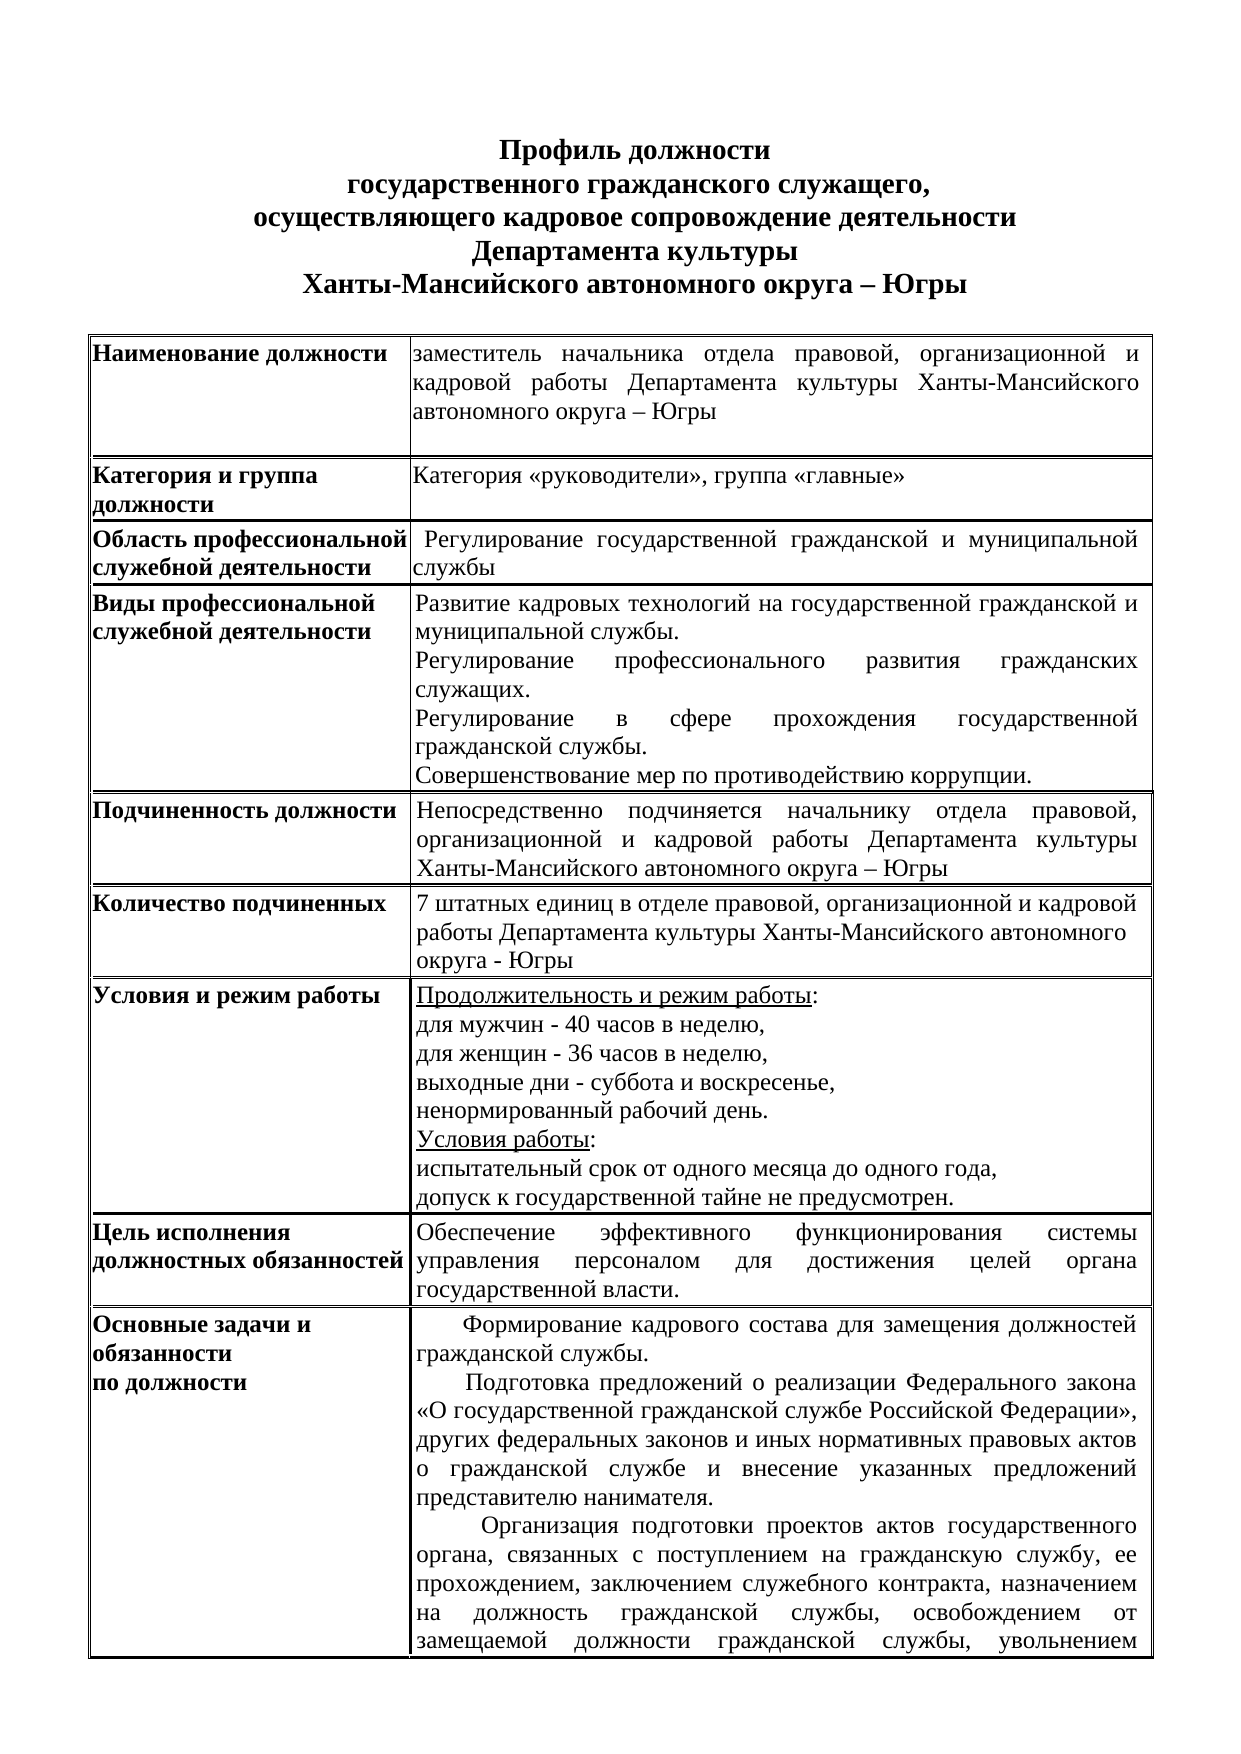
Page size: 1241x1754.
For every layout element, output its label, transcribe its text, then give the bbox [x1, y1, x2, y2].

table_cell Цель исполнения должностных обязанностей [91, 1212, 409, 1304]
table_cell 7 штатных единиц в отделе правовой, организационной и кадровой работы Департамента культуры Ханты-Мансийского автономного округа - Югры [411, 887, 1151, 976]
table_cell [91, 1305, 410, 1656]
table_cell Виды профессиональной служебной деятельности [89, 583, 410, 790]
table_header заместитель начальника отдела правовой, организационной и кадровой работы Департамента культуры Ханты-Мансийского автономного округа – Югры [411, 337, 1152, 455]
text Департамента культуры [162, 233, 1107, 267]
table_cell Категория «руководители», группа «главные» [411, 459, 1152, 519]
text Ханты-Мансийского автономного округа – Югры [162, 267, 1107, 300]
table_cell Непосредственно подчиняется начальнику отдела правовой, организационной и кадровой работы Департамента культуры Ханты-Мансийского автономного округа – Югры [411, 794, 1151, 883]
table_cell Условия и режим работы [89, 976, 410, 1212]
text Профиль должности [162, 132, 1107, 166]
table_cell Подчиненность должности [91, 790, 410, 883]
table_cell Категория и группа должности [91, 455, 410, 519]
table_header Наименование должности [91, 337, 410, 455]
table_cell Обеспечение эффективного функционирования системы управления персоналом для достижения целей органа государственной власти. [412, 1215, 1151, 1304]
text осуществляющего кадровое сопровождение деятельности [162, 199, 1107, 233]
text государственного гражданского служащего, [162, 166, 1107, 199]
table_cell Развитие кадровых технологий на государственной гражданской и муниципальной службы. Регулирование профессионального развития гражданских служащих. Регулирование в сфере прохождения государственной гражданской службы. Совершенствование мер по противодействию коррупции. [411, 586, 1152, 790]
table_cell Регулирование государственной гражданской и муниципальной службы [411, 522, 1152, 583]
table_cell Продолжительность и режим работы: для мужчин - 40 часов в неделю, для женщин - 36 часов в неделю, выходные дни - суббота и воскресенье, ненормированный рабочий день. Условия работы: испытательный срок от одного месяца до одного года, допуск к государственной тайне не предусмотрен. [412, 979, 1151, 1212]
table_cell Область профессиональной служебной деятельности [91, 519, 410, 583]
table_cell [410, 1308, 1151, 1656]
table_cell Количество подчиненных [91, 883, 410, 976]
